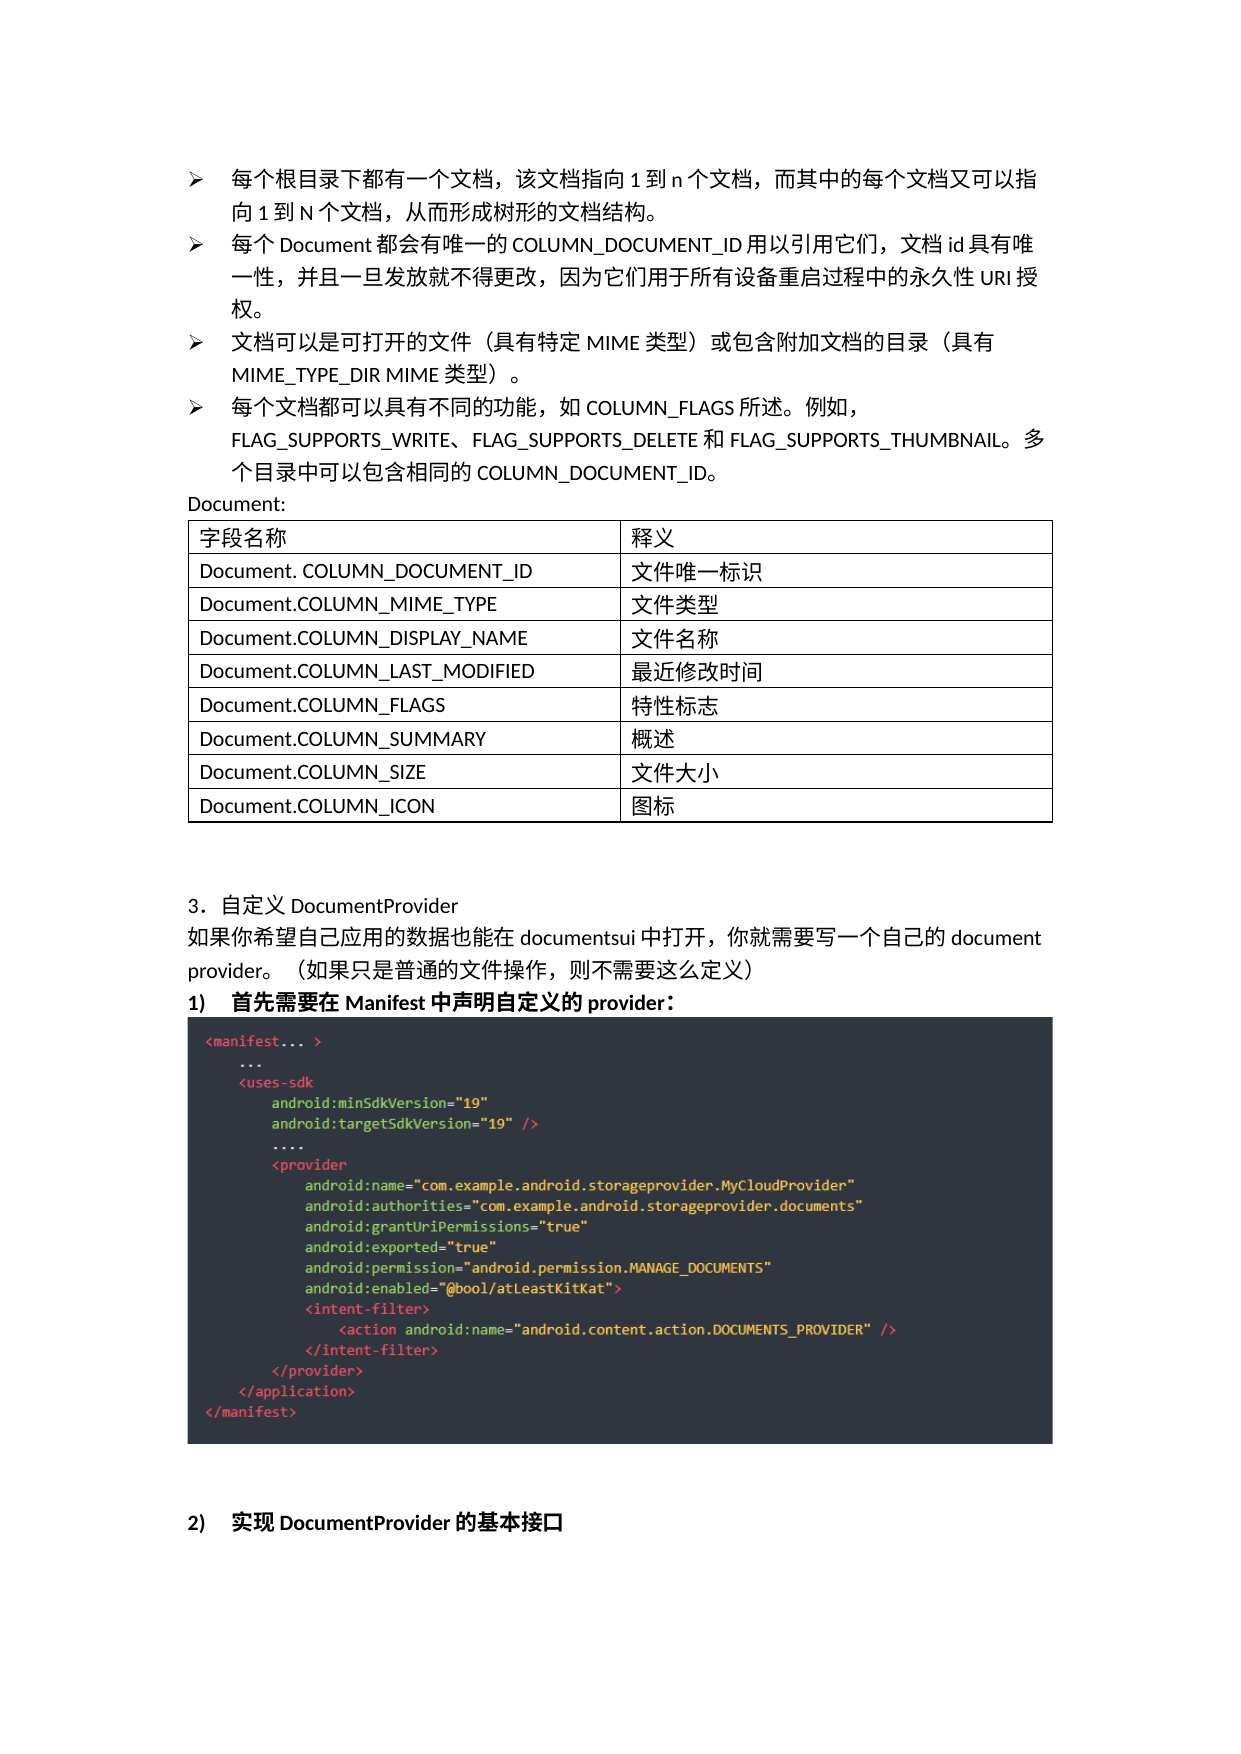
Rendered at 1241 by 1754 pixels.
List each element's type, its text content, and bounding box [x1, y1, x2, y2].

table_header 释义 [621, 521, 1052, 553]
list 每个Document都会有唯一的COLUMN_DOCUMENT_ID用以引用它们，文档id具有唯一性，并且一旦发放就不得更改，因为它们用于所有设备重启过程中的永久性 URI 授权。 [187, 227, 1053, 324]
table_cell 文件大小 [621, 755, 1052, 788]
list 文档可以是可打开的文件（具有特定 MIME 类型）或包含附加文档的目录（具有 MIME_TYPE_DIR MIME 类型）。 [187, 324, 1053, 389]
table_cell 文件类型 [621, 588, 1052, 620]
text 3．自定义DocumentProvider [187, 887, 1053, 920]
table_cell 图标 [621, 789, 1052, 821]
table_cell Document. COLUMN_DOCUMENT_ID [189, 554, 620, 587]
table_cell Document.COLUMN_ICON [189, 789, 620, 821]
list 每个根目录下都有一个文档，该文档指向1到n个文档，而其中的每个文档又可以指向1到N个文档，从而形成树形的文档结构。 [187, 162, 1053, 227]
table_cell 特性标志 [621, 688, 1052, 721]
list 首先需要在Manifest中声明自定义的provider： [187, 985, 1053, 1017]
table_cell 文件唯一标识 [621, 554, 1052, 587]
table_cell Document.COLUMN_MIME_TYPE [189, 588, 620, 620]
table_cell 最近修改时间 [621, 655, 1052, 687]
list 每个文档都可以具有不同的功能，如 COLUMN_FLAGS 所述。例如，FLAG_SUPPORTS_WRITE、FLAG_SUPPORTS_DELETE 和 FLAG_SUPPORTS_THUMBNAIL。多个目录中可以包含相同的 COLUMN_DOCUMENT_ID。 [187, 389, 1053, 487]
picture [187, 1017, 1053, 1444]
table_cell Document.COLUMN_SUMMARY [189, 722, 620, 754]
table_cell Document.COLUMN_LAST_MODIFIED [189, 655, 620, 687]
table_cell Document.COLUMN_SIZE [189, 755, 620, 788]
text 如果你希望自己应用的数据也能在documentsui中打开，你就需要写一个自己的document provider。（如果只是普通的文件操作，则不需要这么定义） [187, 920, 1053, 985]
table_cell Document.COLUMN_DISPLAY_NAME [189, 621, 620, 654]
text Document: [187, 487, 1053, 519]
list 实现DocumentProvider的基本接口 [187, 1505, 1053, 1537]
table_header 字段名称 [189, 521, 620, 553]
table_cell 概述 [621, 722, 1052, 754]
table_cell 文件名称 [621, 621, 1052, 654]
table_cell Document.COLUMN_FLAGS [189, 688, 620, 721]
